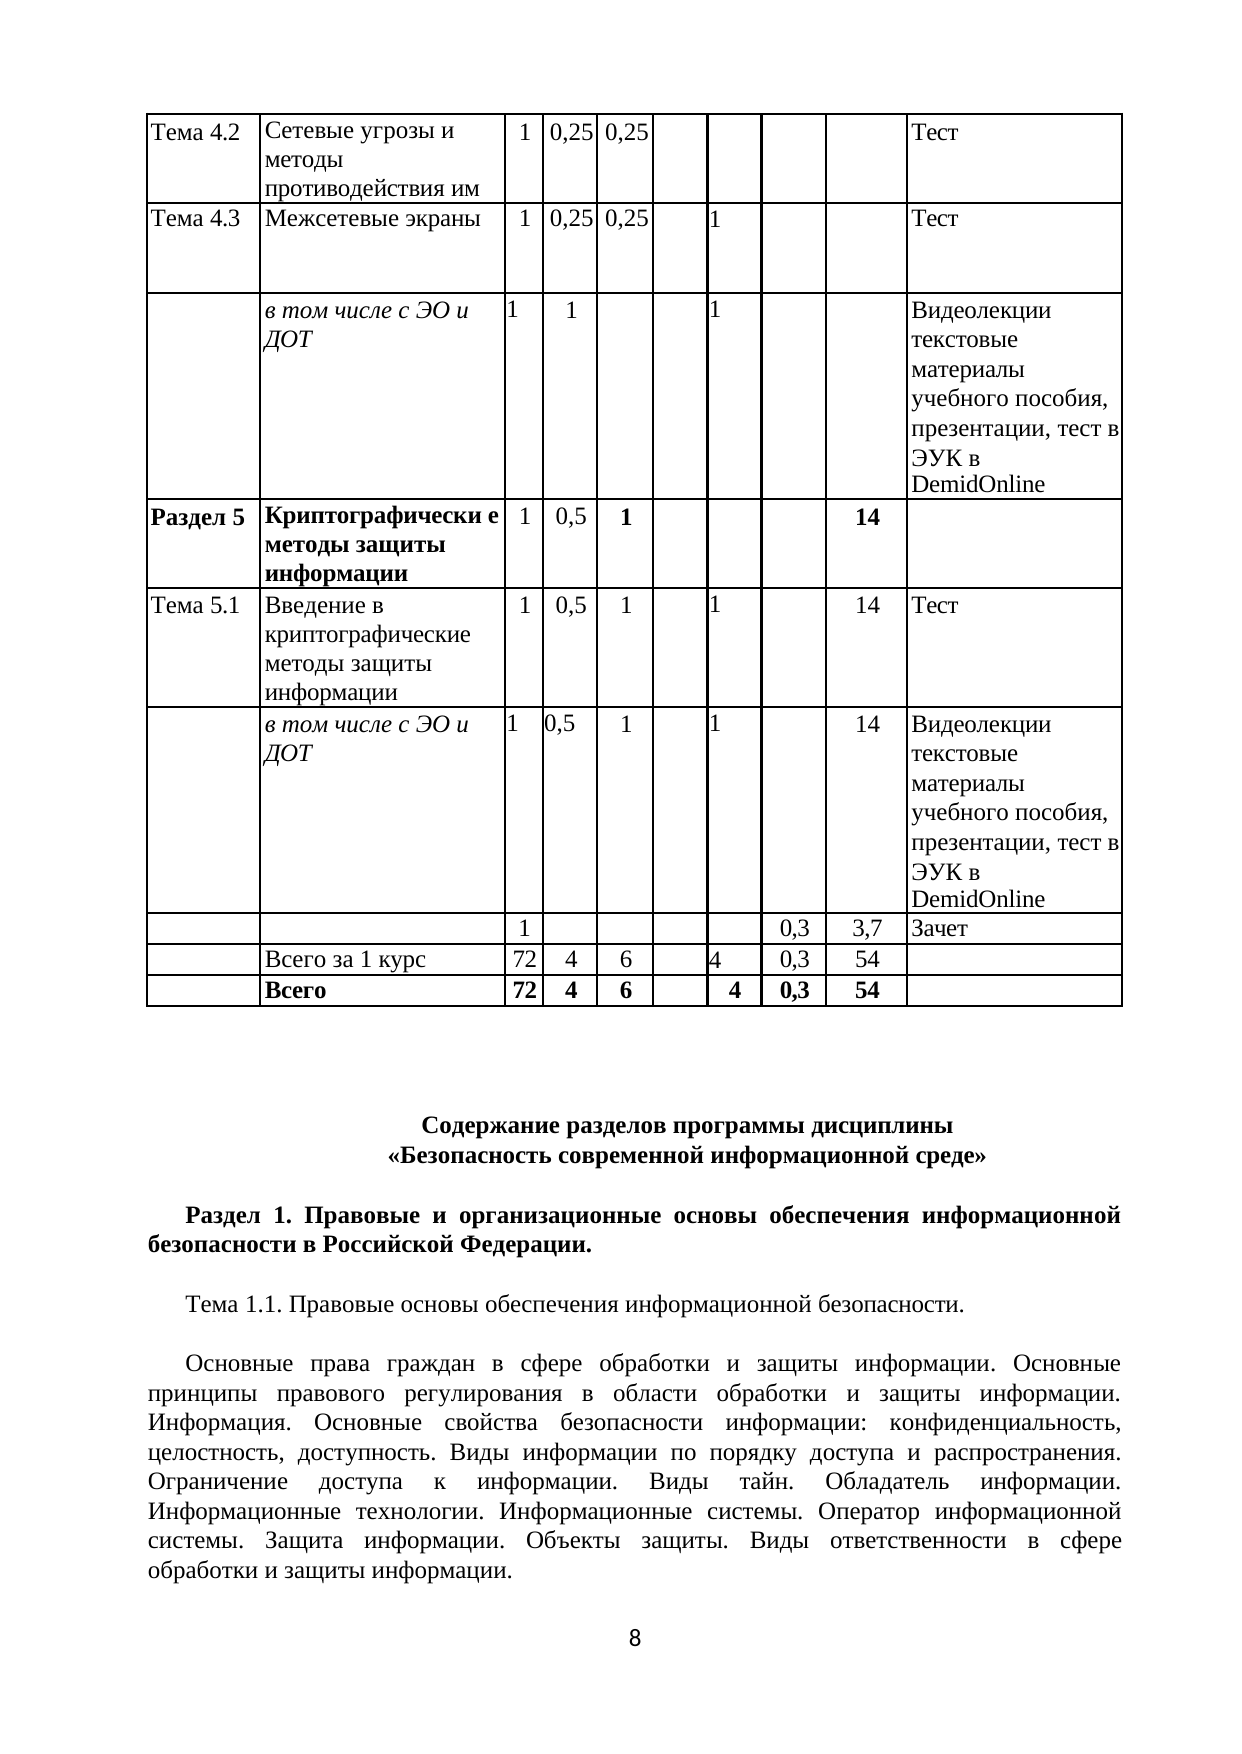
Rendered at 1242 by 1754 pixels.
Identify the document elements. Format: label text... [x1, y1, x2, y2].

table_cell 1 [506, 500, 542, 587]
table_cell 14 [827, 589, 906, 706]
table_cell [709, 500, 760, 587]
table_cell [654, 976, 706, 1005]
table_cell [654, 589, 706, 706]
table_cell 1 [598, 500, 652, 587]
table_cell [763, 294, 825, 498]
table_cell 1 [709, 204, 760, 292]
table_cell 6 [598, 976, 652, 1005]
table_cell [654, 945, 706, 974]
table_cell Тест [908, 115, 1121, 202]
table_cell Раздел 5 [148, 500, 259, 587]
table_cell 1 [598, 708, 652, 912]
table_cell 1 [506, 914, 542, 943]
table_cell [544, 914, 596, 943]
table_cell [827, 204, 906, 292]
table_cell 0,25 [598, 115, 652, 202]
table_cell 1 [598, 589, 652, 706]
table_cell [763, 589, 825, 706]
table_cell [598, 914, 652, 943]
table_cell 3,7 [827, 914, 906, 943]
table_cell Введение в криптографические методы защиты информации [261, 589, 504, 706]
table_cell [598, 294, 652, 498]
table_cell 0,5 [544, 708, 596, 912]
table_cell 4 [709, 976, 760, 1005]
table_cell Тест [908, 204, 1121, 292]
table_cell 1 [506, 708, 542, 912]
table_cell [908, 945, 1121, 974]
table_cell 4 [709, 945, 760, 974]
table_cell 14 [827, 708, 906, 912]
table_cell Сетевые угрозы и методы противодействия им [261, 115, 504, 202]
table_cell 1 [506, 294, 542, 498]
table_cell [148, 945, 259, 974]
table_cell Зачет [908, 914, 1121, 943]
table_cell Тема 4.3 [148, 204, 259, 292]
table_cell в том числе с ЭО и ДОТ [261, 294, 504, 498]
text Раздел 1. Правовые и организационные основы обеспечения информационной безопасности в Российской Федерации. [148, 1200, 1121, 1258]
table_cell [654, 294, 706, 498]
table_cell 72 [506, 945, 542, 974]
table_cell Видеолекции текстовые материалы учебного пособия, презентации, тест в ЭУК в DemidOnline [908, 294, 1121, 498]
table_cell Тема 5.1 [148, 589, 259, 706]
table_cell [763, 115, 825, 202]
table_cell [148, 294, 259, 498]
table_cell [709, 914, 760, 943]
table_cell [261, 914, 504, 943]
table_cell [763, 500, 825, 587]
table_cell Видеолекции текстовые материалы учебного пособия, презентации, тест в ЭУК в DemidOnline [908, 708, 1121, 912]
table_cell [148, 976, 259, 1005]
table_cell Тема 4.2 [148, 115, 259, 202]
table_cell [709, 115, 760, 202]
table_cell Тест [908, 589, 1121, 706]
table_cell 0,25 [598, 204, 652, 292]
table_cell 14 [827, 500, 906, 587]
table_cell [654, 115, 706, 202]
table_cell Всего [261, 976, 504, 1005]
table_cell [763, 204, 825, 292]
table_cell 0,25 [544, 115, 596, 202]
table_cell 1 [709, 589, 760, 706]
table_cell 0,5 [544, 589, 596, 706]
table_cell 0,25 [544, 204, 596, 292]
table_cell 1 [506, 589, 542, 706]
table_cell [827, 294, 906, 498]
table_cell 4 [544, 945, 596, 974]
text Содержание разделов программы дисциплины [226, 1111, 1148, 1139]
table_cell 0,5 [544, 500, 596, 587]
table_cell 54 [827, 945, 906, 974]
table_cell [654, 204, 706, 292]
table_cell Всего за 1 курс [261, 945, 504, 974]
table_cell [827, 115, 906, 202]
table_cell 1 [544, 294, 596, 498]
table_cell в том числе с ЭО и ДОТ [261, 708, 504, 912]
table_cell [763, 708, 825, 912]
table_cell 0,3 [763, 914, 825, 943]
table_cell [148, 914, 259, 943]
table_cell 1 [506, 204, 542, 292]
table_cell [908, 976, 1121, 1005]
table_cell 6 [598, 945, 652, 974]
table_cell 1 [709, 708, 760, 912]
text Основные права граждан в сфере обработки и защиты информации. Основные принципы правового регулирования в области обработки и защиты информации. Информация. Основные свойства безопасности информации: конфиденциальность, целостность, доступность. Виды информации по порядку доступа и распространения. Ограничение доступа к информации. Виды тайн. Обладатель информации. Информационные технологии. Информационные системы. Оператор информационной системы. Защита информации. Объекты защиты. Виды ответственности в сфере обработки и защиты информации. [148, 1348, 1122, 1584]
table_cell 4 [544, 976, 596, 1005]
table_cell 1 [506, 115, 542, 202]
table_cell 72 [506, 976, 542, 1005]
text Тема 1.1. Правовые основы обеспечения информационной безопасности. [185, 1289, 1148, 1317]
table_cell [148, 708, 259, 912]
table_cell 0,3 [763, 945, 825, 974]
table_cell [654, 500, 706, 587]
table_cell 1 [709, 294, 760, 498]
text «Безопасность современной информационной среде» [226, 1140, 1148, 1169]
table_cell Межсетевые экраны [261, 204, 504, 292]
table_cell [908, 500, 1121, 587]
table_cell [654, 914, 706, 943]
table_cell 0,3 [763, 976, 825, 1005]
table_cell 54 [827, 976, 906, 1005]
table_cell [654, 708, 706, 912]
table_cell Криптографически е методы защиты информации [261, 500, 504, 587]
